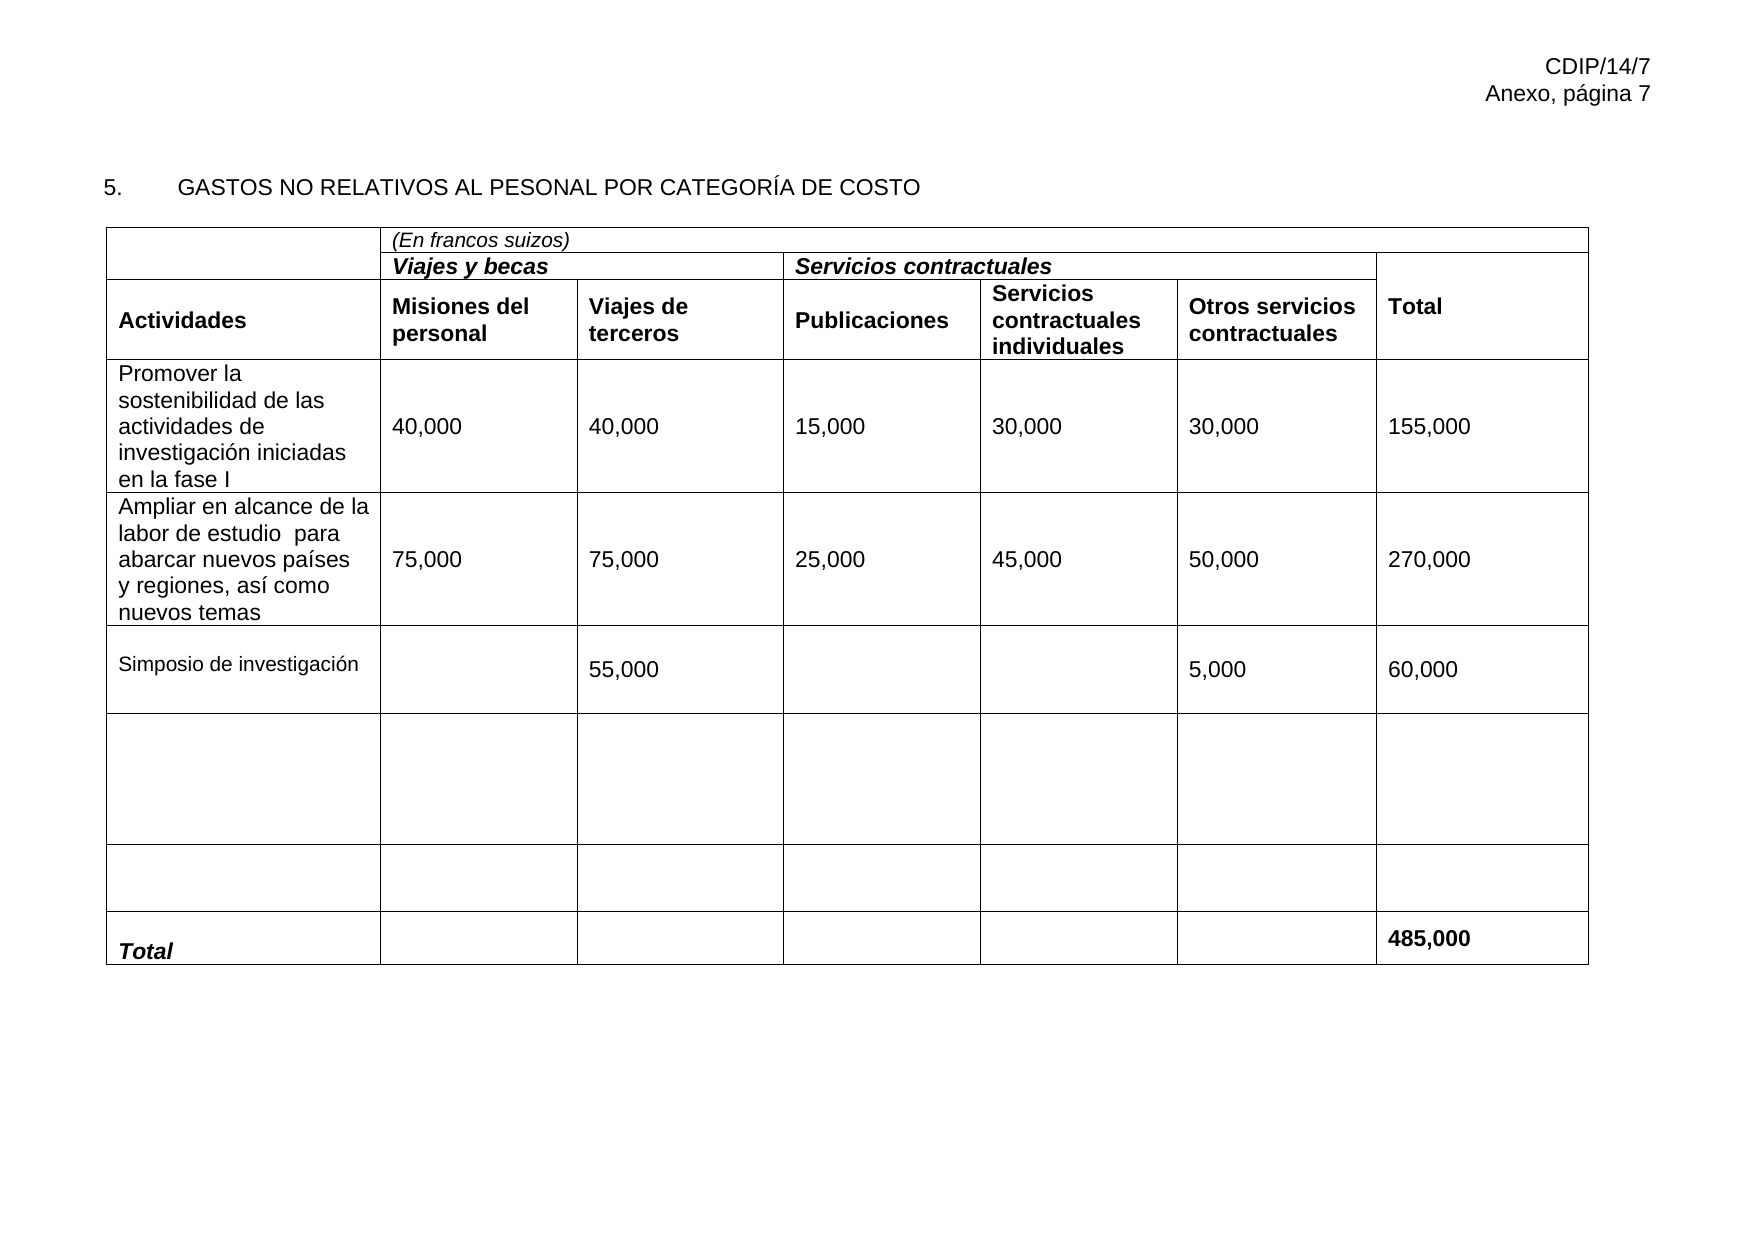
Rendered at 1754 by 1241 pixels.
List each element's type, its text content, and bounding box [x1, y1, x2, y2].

table_cell 60,000 [1377, 626, 1588, 713]
table_cell 155,000 [1377, 360, 1588, 492]
table_cell [381, 714, 577, 844]
table_cell [578, 912, 783, 964]
table_cell Servicios contractuales [784, 253, 1376, 279]
table_cell 25,000 [784, 493, 980, 625]
table_cell [1178, 845, 1376, 911]
table_cell [1377, 845, 1588, 911]
table_cell Simposio de investigación [107, 626, 380, 713]
table_cell [578, 714, 783, 844]
table_cell Ampliar en alcance de la labor de estudio para abarcar nuevos países y regiones, así como nuevos temas [107, 493, 380, 625]
table_cell Viajes de terceros [578, 280, 783, 359]
table_cell [381, 626, 577, 713]
table_cell [578, 845, 783, 911]
table_cell 30,000 [1178, 360, 1376, 492]
table_cell 45,000 [981, 493, 1177, 625]
table_cell [107, 714, 380, 844]
table_cell [784, 845, 980, 911]
table_cell Total [1377, 253, 1588, 359]
table_cell Servicios contractuales individuales [981, 280, 1177, 359]
table_cell [784, 912, 980, 964]
table_cell [981, 912, 1177, 964]
table_cell 30,000 [981, 360, 1177, 492]
table_header [107, 228, 380, 279]
table_cell 50,000 [1178, 493, 1376, 625]
table_cell Misiones del personal [381, 280, 577, 359]
table_cell 270,000 [1377, 493, 1588, 625]
table_cell [981, 845, 1177, 911]
list GASTOS NO RELATIVOS AL PESONAL POR CATEGORÍA DE COSTO [103, 174, 1651, 200]
table_cell [1377, 714, 1588, 844]
table_cell 15,000 [784, 360, 980, 492]
table_cell Total [107, 912, 380, 964]
table_cell [981, 714, 1177, 844]
table_cell 5,000 [1178, 626, 1376, 713]
table_cell 75,000 [381, 493, 577, 625]
table_cell Otros servicios contractuales [1178, 280, 1376, 359]
table_cell [381, 845, 577, 911]
table_cell Actividades [107, 280, 380, 359]
table_cell [381, 912, 577, 964]
table_cell [107, 845, 380, 911]
table_cell Viajes y becas [381, 253, 783, 279]
table_cell [1178, 714, 1376, 844]
table_header (En francos suizos) [381, 228, 1588, 252]
table_cell [981, 626, 1177, 713]
table_cell Publicaciones [784, 280, 980, 359]
table_cell [784, 626, 980, 713]
table_cell 75,000 [578, 493, 783, 625]
table_cell 485,000 [1377, 912, 1588, 964]
table_cell 40,000 [381, 360, 577, 492]
table_cell [1178, 912, 1376, 964]
table_cell [784, 714, 980, 844]
table_cell 40,000 [578, 360, 783, 492]
table_cell Promover la sostenibilidad de las actividades de investigación iniciadas en la fase I [107, 360, 380, 492]
table_cell 55,000 [578, 626, 783, 713]
